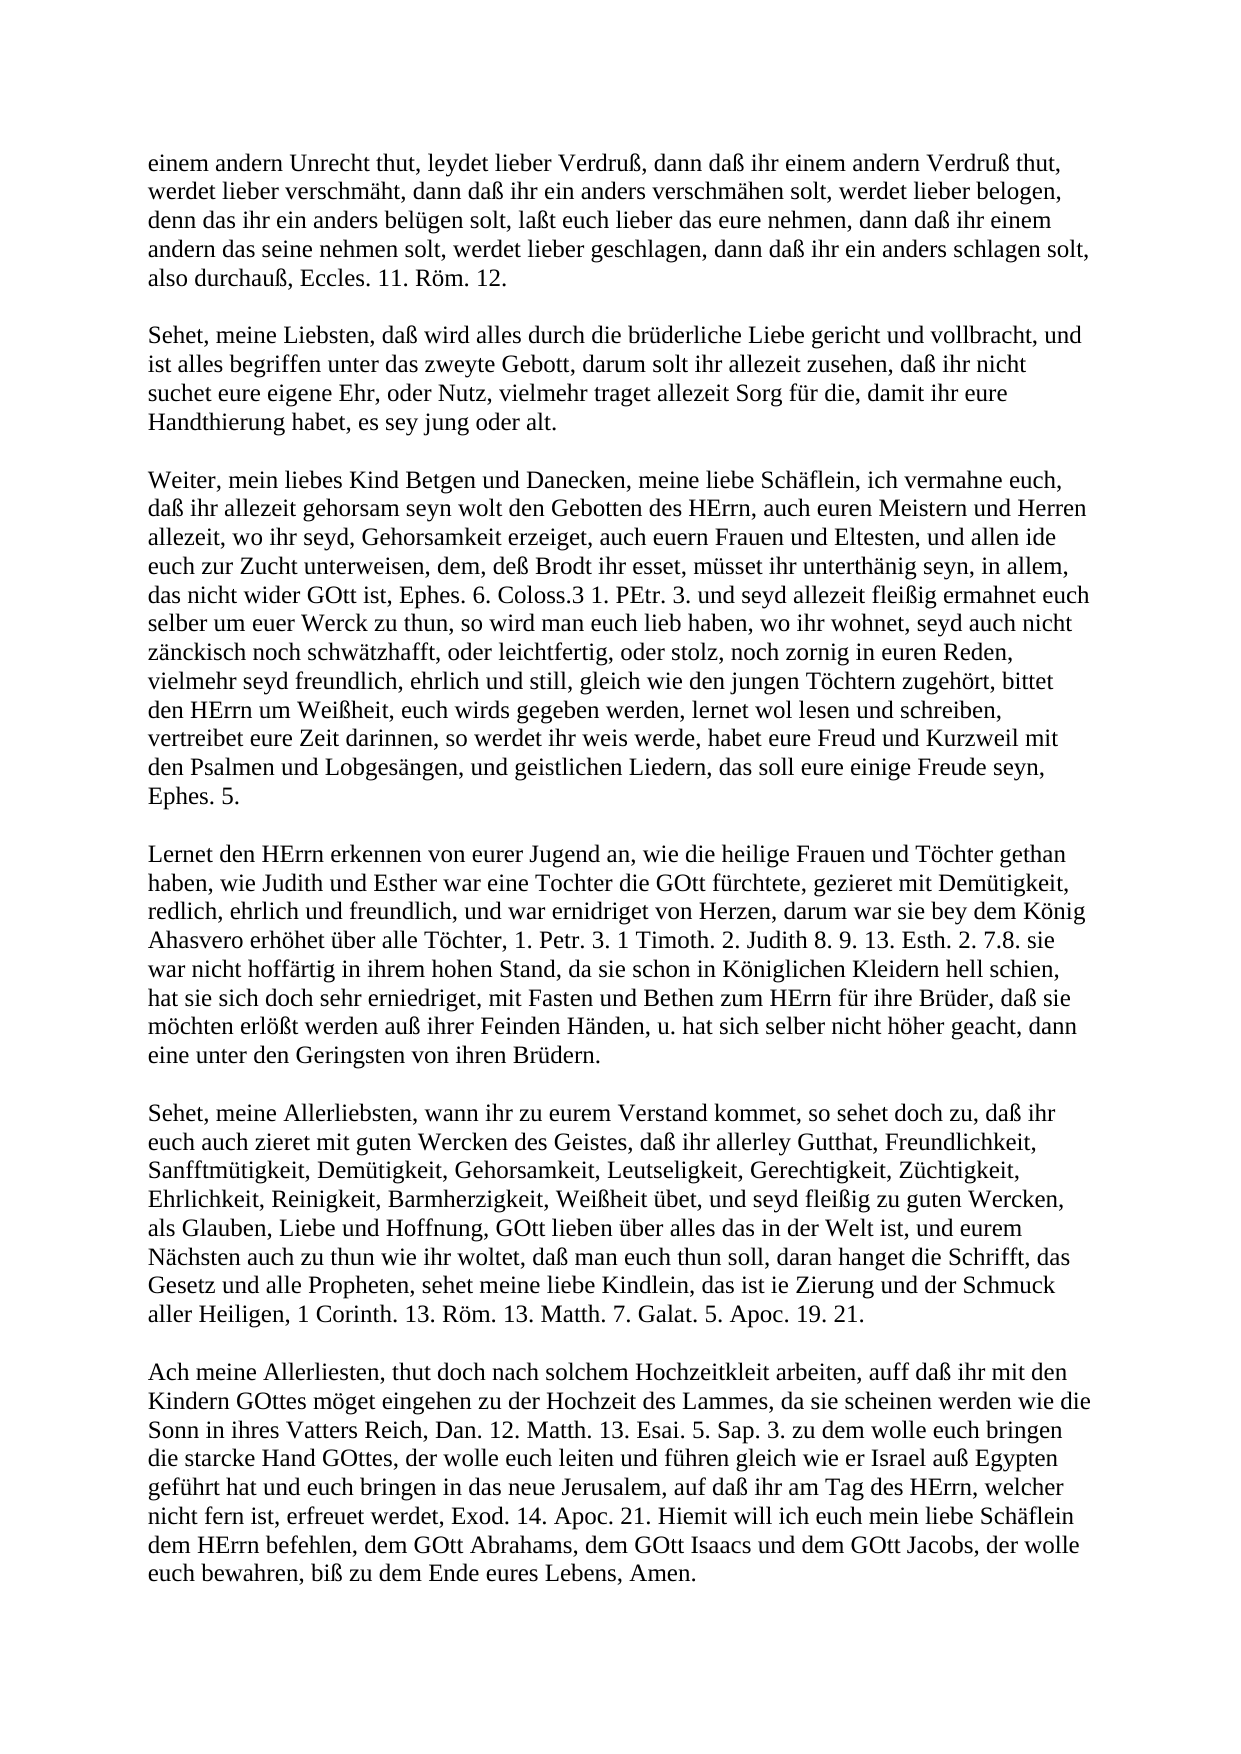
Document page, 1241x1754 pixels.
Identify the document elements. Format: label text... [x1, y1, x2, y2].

text Weiter, mein liebes Kind Betgen und Danecken, meine liebe Schäflein, ich vermahne euch, daß ihr allezeit gehorsam seyn wolt den Gebotten des HErrn, auch euren Meistern und Herren allezeit, wo ihr seyd, Gehorsamkeit erzeiget, auch euern Frauen und Eltesten, und allen ide euch zur Zucht unterweisen, dem, deß Brodt ihr esset, müsset ihr unterthänig seyn, in allem, das nicht wider GOtt ist, Ephes. 6. Coloss.3 1. PEtr. 3. und seyd allezeit fleißig ermahnet euch selber um euer Werck zu thun, so wird man euch lieb haben, wo ihr wohnet, seyd auch nicht zänckisch noch schwätzhafft, oder leichtfertig, oder stolz, noch zornig in euren Reden, vielmehr seyd freundlich, ehrlich und still, gleich wie den jungen Töchtern zugehört, bittet den HErrn um Weißheit, euch wirds gegeben werden, lernet wol lesen und schreiben, vertreibet eure Zeit darinnen, so werdet ihr weis werde, habet eure Freud und Kurzweil mit den Psalmen und Lobgesängen, und geistlichen Liedern, das soll eure einige Freude seyn, Ephes. 5. [148, 465, 1093, 810]
text Sehet, meine Liebsten, daß wird alles durch die brüderliche Liebe gericht und vollbracht, und ist alles begriffen unter das zweyte Gebott, darum solt ihr allezeit zusehen, daß ihr nicht suchet eure eigene Ehr, oder Nutz, vielmehr traget allezeit Sorg für die, damit ihr eure Handthierung habet, es sey jung oder alt. [148, 321, 1093, 436]
text Lernet den HErrn erkennen von eurer Jugend an, wie die heilige Frauen und Töchter gethan haben, wie Judith und Esther war eine Tochter die GOtt fürchtete, gezieret mit Demütigkeit, redlich, ehrlich und freundlich, und war ernidriget von Herzen, darum war sie bey dem König Ahasvero erhöhet über alle Töchter, 1. Petr. 3. 1 Timoth. 2. Judith 8. 9. 13. Esth. 2. 7.8. sie war nicht hoffärtig in ihrem hohen Stand, da sie schon in Königlichen Kleidern hell schien, hat sie sich doch sehr erniedriget, mit Fasten und Bethen zum HErrn für ihre Brüder, daß sie möchten erlößt werden auß ihrer Feinden Händen, u. hat sich selber nicht höher geacht, dann eine unter den Geringsten von ihren Brüdern. [148, 839, 1093, 1069]
text Ach meine Allerliesten, thut doch nach solchem Hochzeitkleit arbeiten, auff daß ihr mit den Kindern GOttes möget eingehen zu der Hochzeit des Lammes, da sie scheinen werden wie die Sonn in ihres Vatters Reich, Dan. 12. Matth. 13. Esai. 5. Sap. 3. zu dem wolle euch bringen die starcke Hand GOttes, der wolle euch leiten und führen gleich wie er Israel auß Egypten geführt hat und euch bringen in das neue Jerusalem, auf daß ihr am Tag des HErrn, welcher nicht fern ist, erfreuet werdet, Exod. 14. Apoc. 21. Hiemit will ich euch mein liebe Schäflein dem HErrn befehlen, dem GOtt Abrahams, dem GOtt Isaacs und dem GOtt Jacobs, der wolle euch bewahren, biß zu dem Ende eures Lebens, Amen. [148, 1357, 1093, 1587]
text Sehet, meine Allerliebsten, wann ihr zu eurem Verstand kommet, so sehet doch zu, daß ihr euch auch zieret mit guten Wercken des Geistes, daß ihr allerley Gutthat, Freundlichkeit, Sanfftmütigkeit, Demütigkeit, Gehorsamkeit, Leutseligkeit, Gerechtigkeit, Züchtigkeit, Ehrlichkeit, Reinigkeit, Barmherzigkeit, Weißheit übet, und seyd fleißig zu guten Wercken, als Glauben, Liebe und Hoffnung, GOtt lieben über alles das in der Welt ist, und eurem Nächsten auch zu thun wie ihr woltet, daß man euch thun soll, daran hanget die Schrifft, das Gesetz und alle Propheten, sehet meine liebe Kindlein, das ist ie Zierung und der Schmuck aller Heiligen, 1 Corinth. 13. Röm. 13. Matth. 7. Galat. 5. Apoc. 19. 21. [148, 1098, 1093, 1328]
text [148, 148, 1093, 291]
